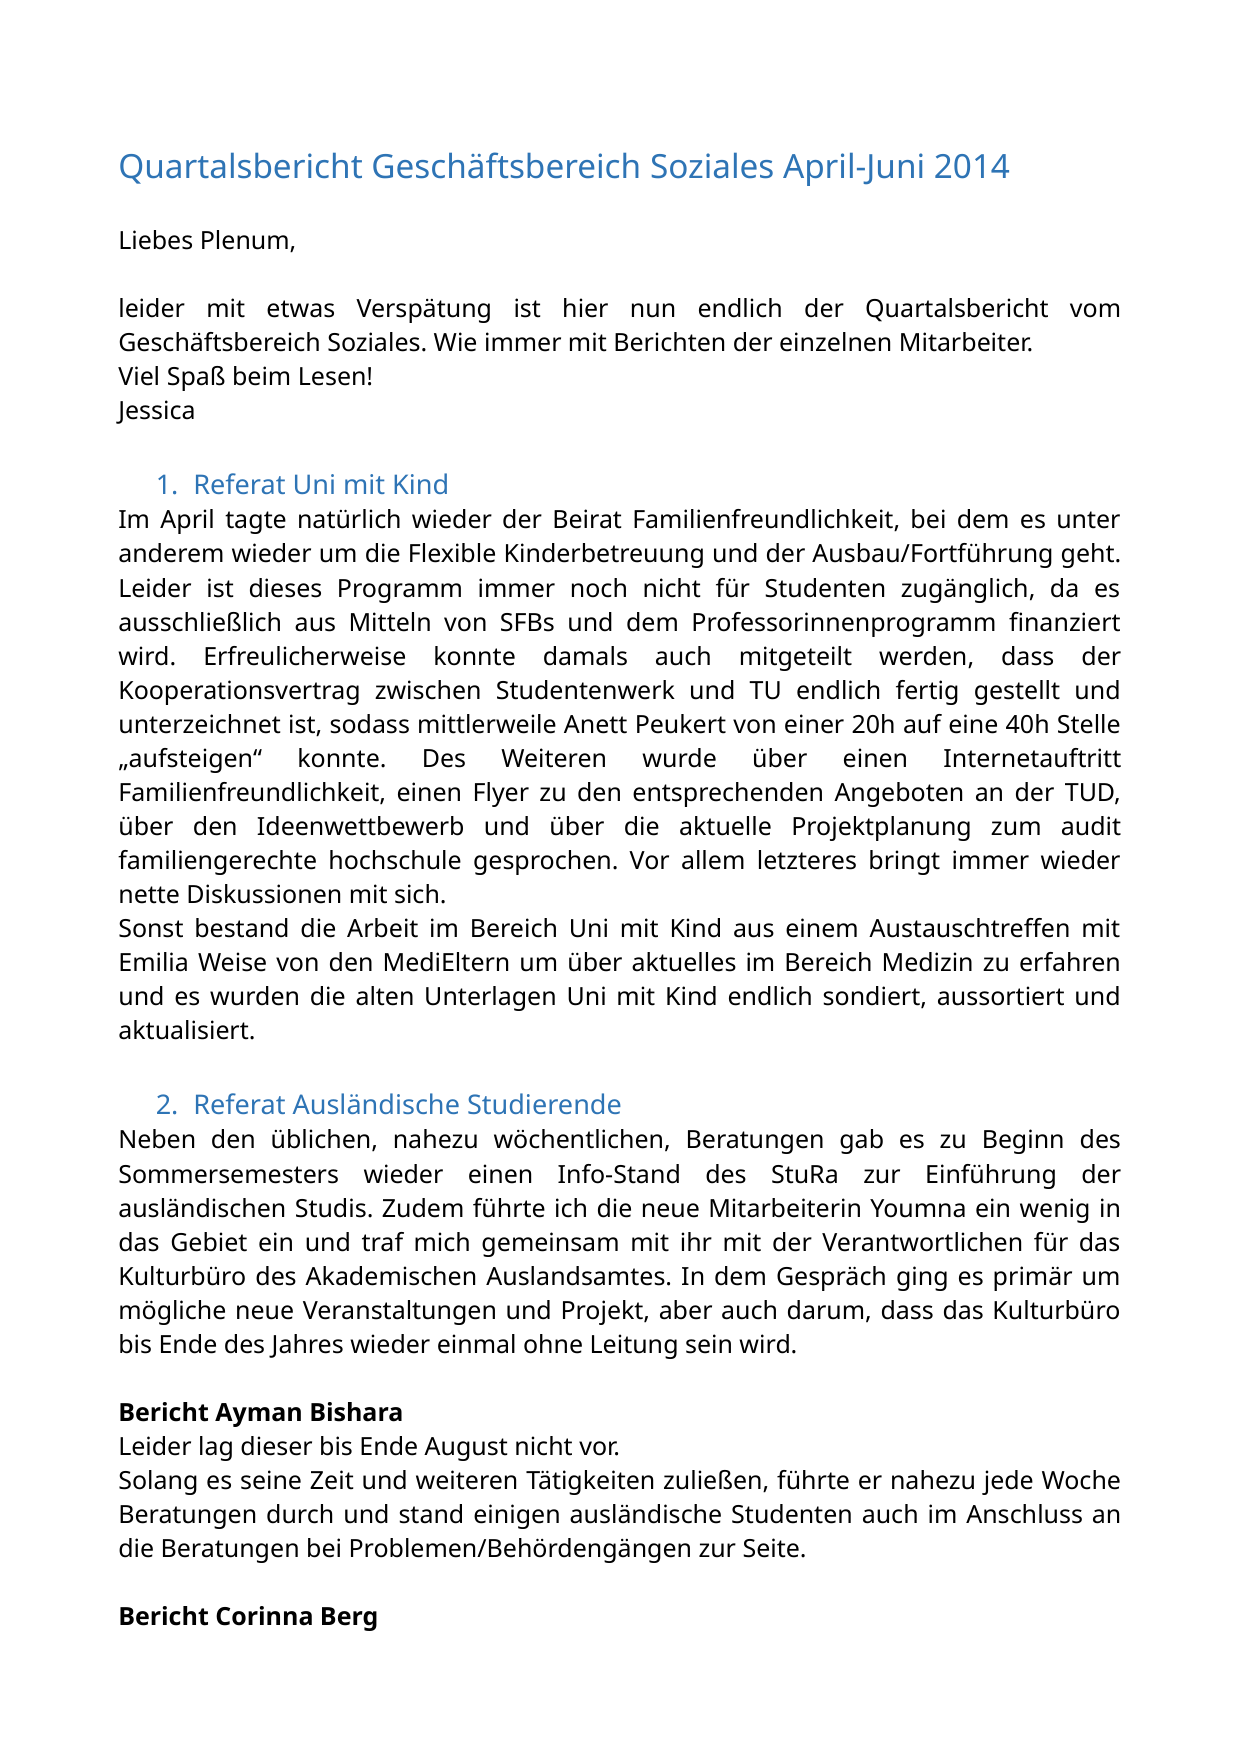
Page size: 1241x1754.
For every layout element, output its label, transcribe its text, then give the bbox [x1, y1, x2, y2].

subtitle Referat Uni mit Kind [156, 465, 1122, 502]
text Bericht Corinna Berg [118, 1599, 1122, 1633]
text Neben den üblichen, nahezu wöchentlichen, Beratungen gab es zu Beginn des Sommersemesters wieder einen Info-Stand des StuRa zur Einführung der ausländischen Studis. Zudem führte ich die neue Mitarbeiterin Youmna ein wenig in das Gebiet ein und traf mich gemeinsam mit ihr mit der Verantwortlichen für das Kulturbüro des Akademischen Auslandsamtes. In dem Gespräch ging es primär um mögliche neue Veranstaltungen und Projekt, aber auch darum, dass das Kulturbüro bis Ende des Jahres wieder einmal ohne Leitung sein wird. [118, 1122, 1122, 1361]
subtitle Referat Ausländische Studierende [156, 1085, 1122, 1122]
text Solang es seine Zeit und weiteren Tätigkeiten zuließen, führte er nahezu jede Woche Beratungen durch und stand einigen ausländische Studenten auch im Anschluss an die Beratungen bei Problemen/Behördengängen zur Seite. [118, 1463, 1122, 1565]
text Leider lag dieser bis Ende August nicht vor. [118, 1429, 1122, 1463]
text Im April tagte natürlich wieder der Beirat Familienfreundlichkeit, bei dem es unter anderem wieder um die Flexible Kinderbetreuung und der Ausbau/Fortführung geht. Leider ist dieses Programm immer noch nicht für Studenten zugänglich, da es ausschließlich aus Mitteln von SFBs und dem Professorinnenprogramm finanziert wird. Erfreulicherweise konnte damals auch mitgeteilt werden, dass der Kooperationsvertrag zwischen Studentenwerk und TU endlich fertig gestellt und unterzeichnet ist, sodass mittlerweile Anett Peukert von einer 20h auf eine 40h Stelle „aufsteigen“ konnte. Des Weiteren wurde über einen Internetauftritt Familienfreundlichkeit, einen Flyer zu den entsprechenden Angeboten an der TUD, über den Ideenwettbewerb und über die aktuelle Projektplanung zum audit familiengerechte hochschule gesprochen. Vor allem letzteres bringt immer wieder nette Diskussionen mit sich. [118, 502, 1122, 911]
text Liebes Plenum, [118, 223, 1122, 257]
text Bericht Ayman Bishara [118, 1395, 1122, 1429]
text Viel Spaß beim Lesen! [118, 359, 1122, 393]
text Jessica [118, 393, 1122, 427]
text Sonst bestand die Arbeit im Bereich Uni mit Kind aus einem Austauschtreffen mit Emilia Weise von den MediEltern um über aktuelles im Bereich Medizin zu erfahren und es wurden die alten Unterlagen Uni mit Kind endlich sondiert, aussortiert und aktualisiert. [118, 911, 1122, 1047]
subtitle Quartalsbericht Geschäftsbereich Soziales April-Juni 2014 [118, 143, 1122, 188]
text leider mit etwas Verspätung ist hier nun endlich der Quartalsbericht vom Geschäftsbereich Soziales. Wie immer mit Berichten der einzelnen Mitarbeiter. [118, 291, 1122, 359]
